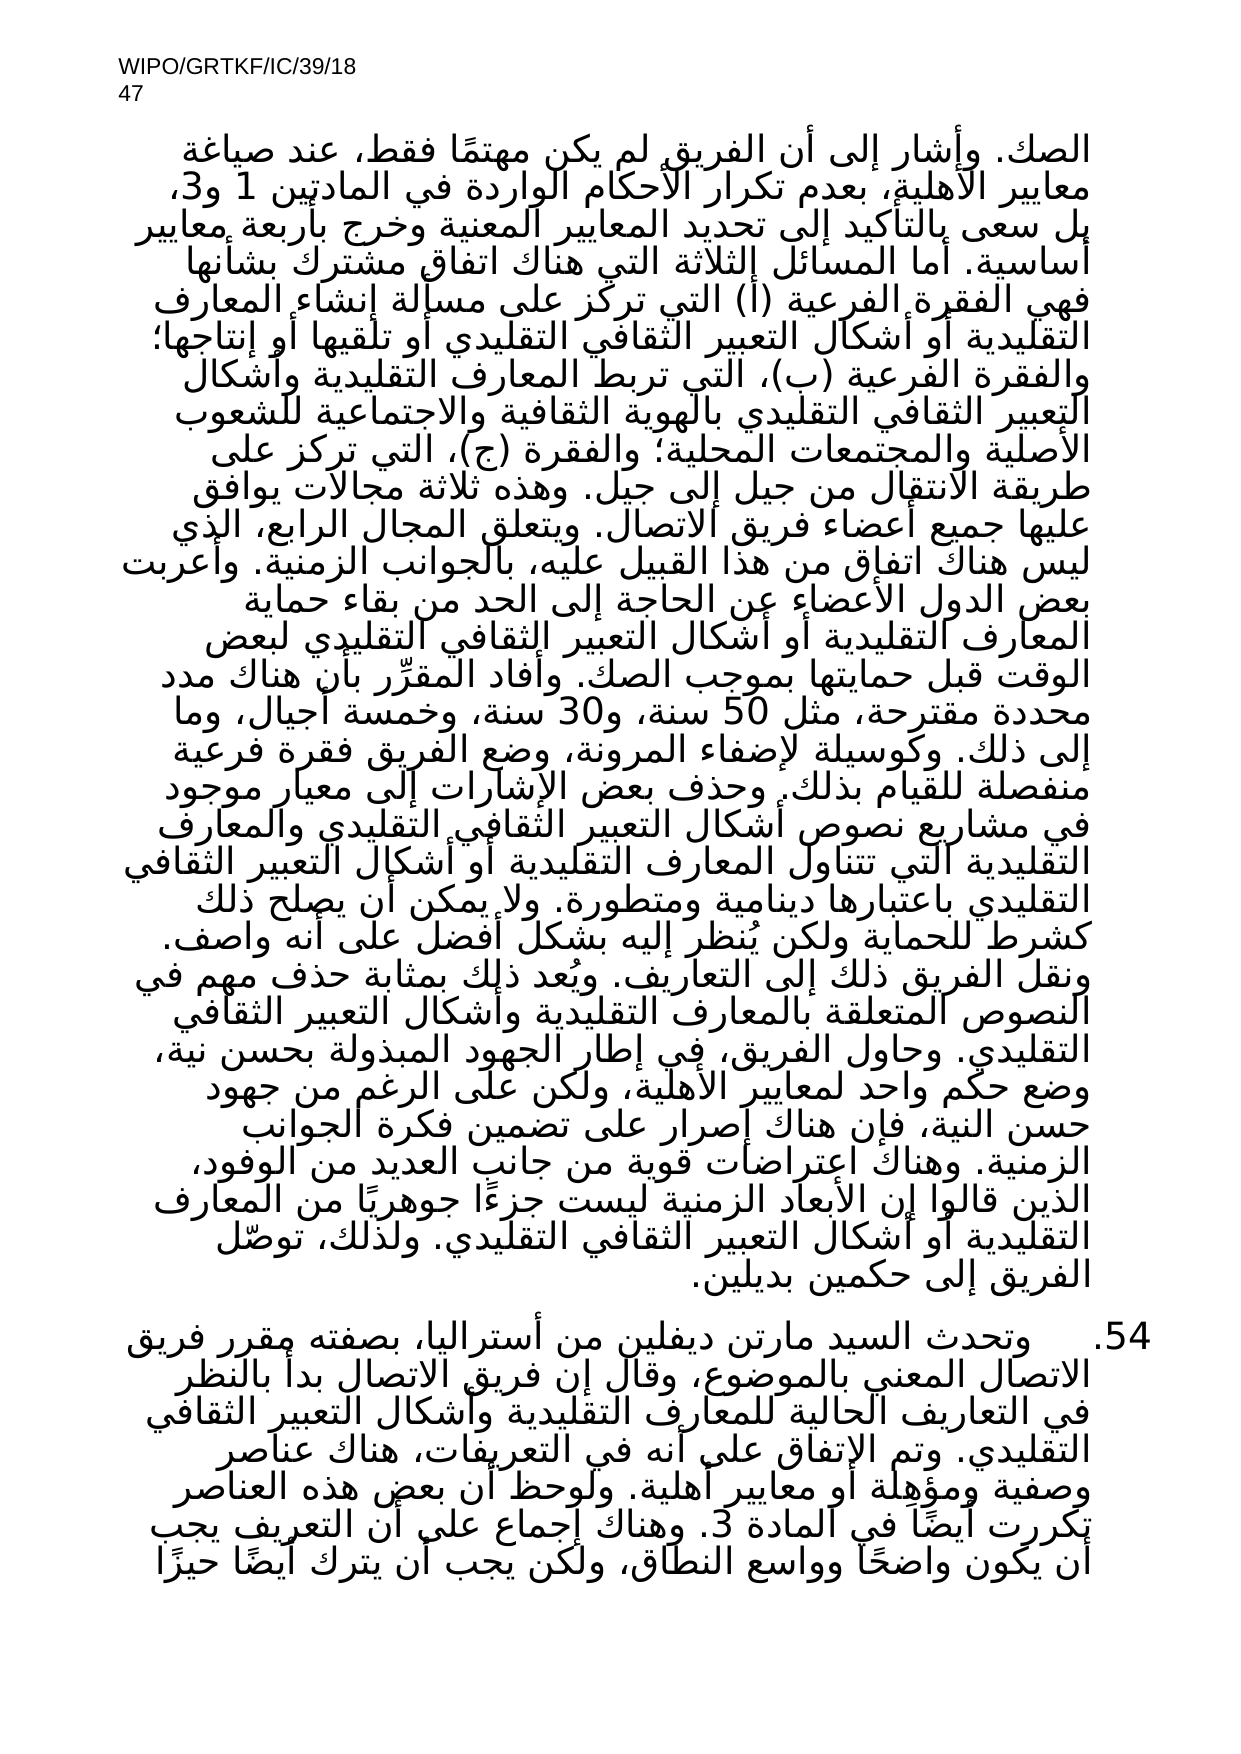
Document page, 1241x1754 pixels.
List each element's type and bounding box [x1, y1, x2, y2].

text [118, 132, 1092, 1295]
text [118, 1320, 1092, 1582]
